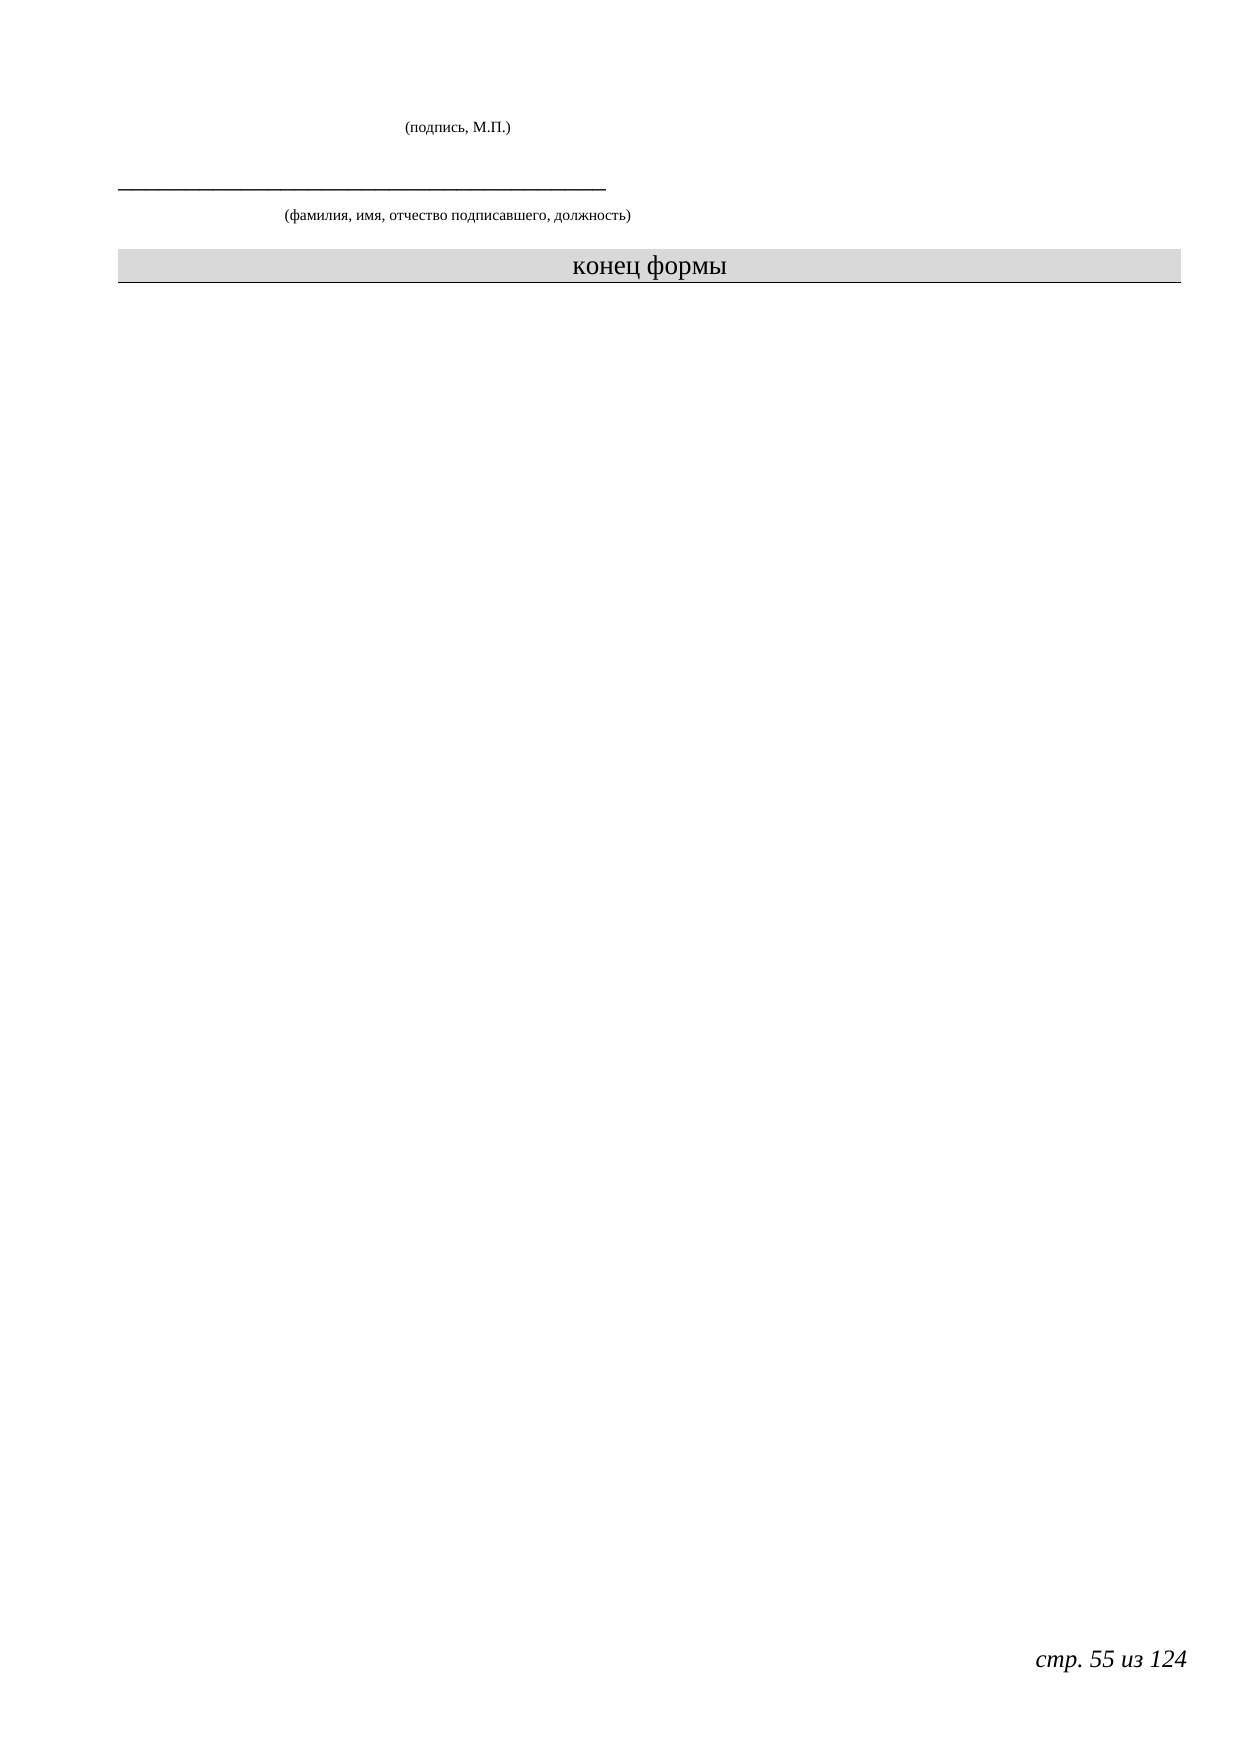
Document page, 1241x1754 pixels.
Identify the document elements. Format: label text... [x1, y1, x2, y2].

text ____________________________________ [118, 162, 1181, 193]
text (фамилия, имя, отчество подписавшего, должность) [118, 205, 797, 237]
text конец формы [118, 249, 1181, 282]
text (подпись, М.П.) [118, 118, 797, 149]
